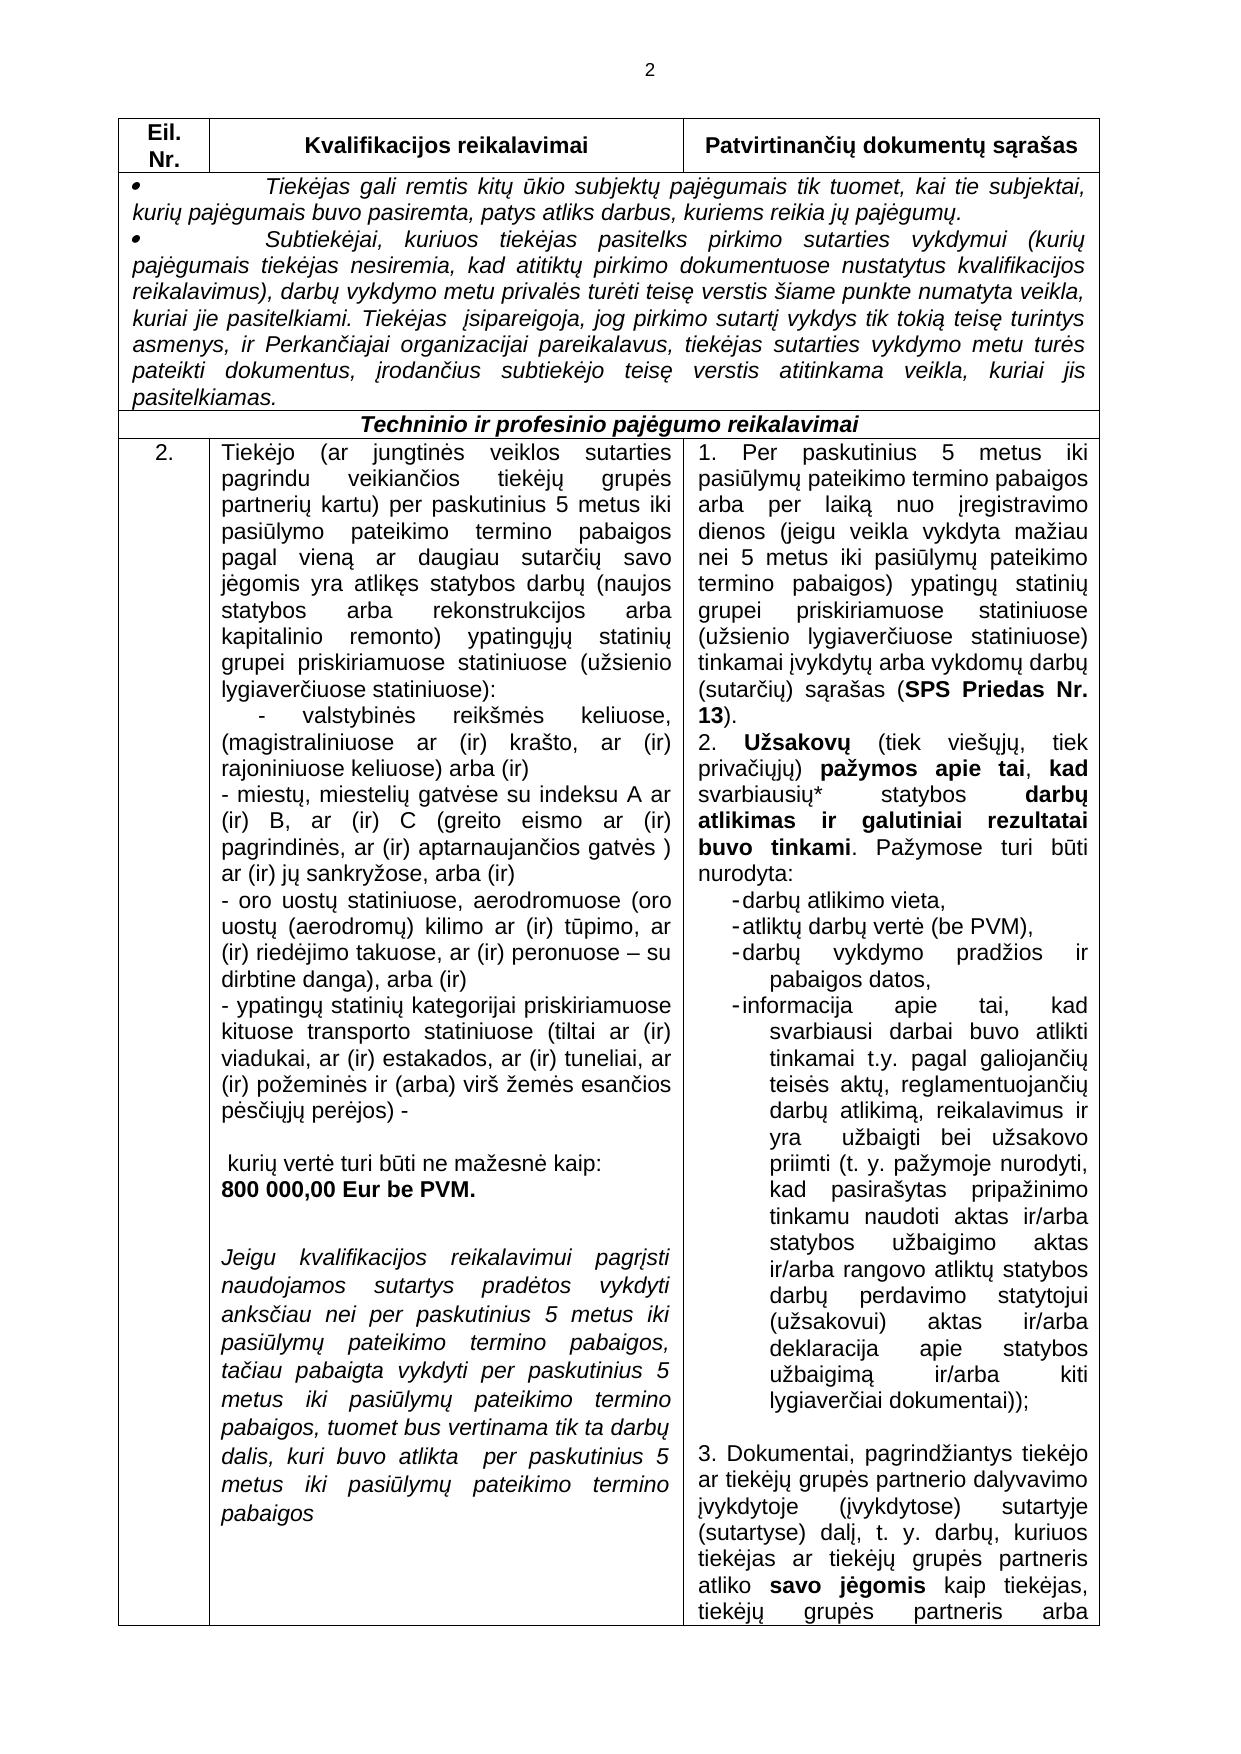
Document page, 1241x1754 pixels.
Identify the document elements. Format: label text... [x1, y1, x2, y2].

table_header Kvalifikacijos reikalavimai [210, 119, 683, 172]
table_header Patvirtinančių dokumentų sąrašas [684, 119, 1099, 172]
table_cell 2. [119, 439, 209, 1624]
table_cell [684, 439, 1099, 1624]
table_header Eil. Nr. [119, 119, 209, 172]
table_cell Techninio ir profesinio pajėgumo reikalavimai [119, 411, 1099, 437]
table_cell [119, 173, 1099, 410]
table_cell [210, 439, 683, 1624]
